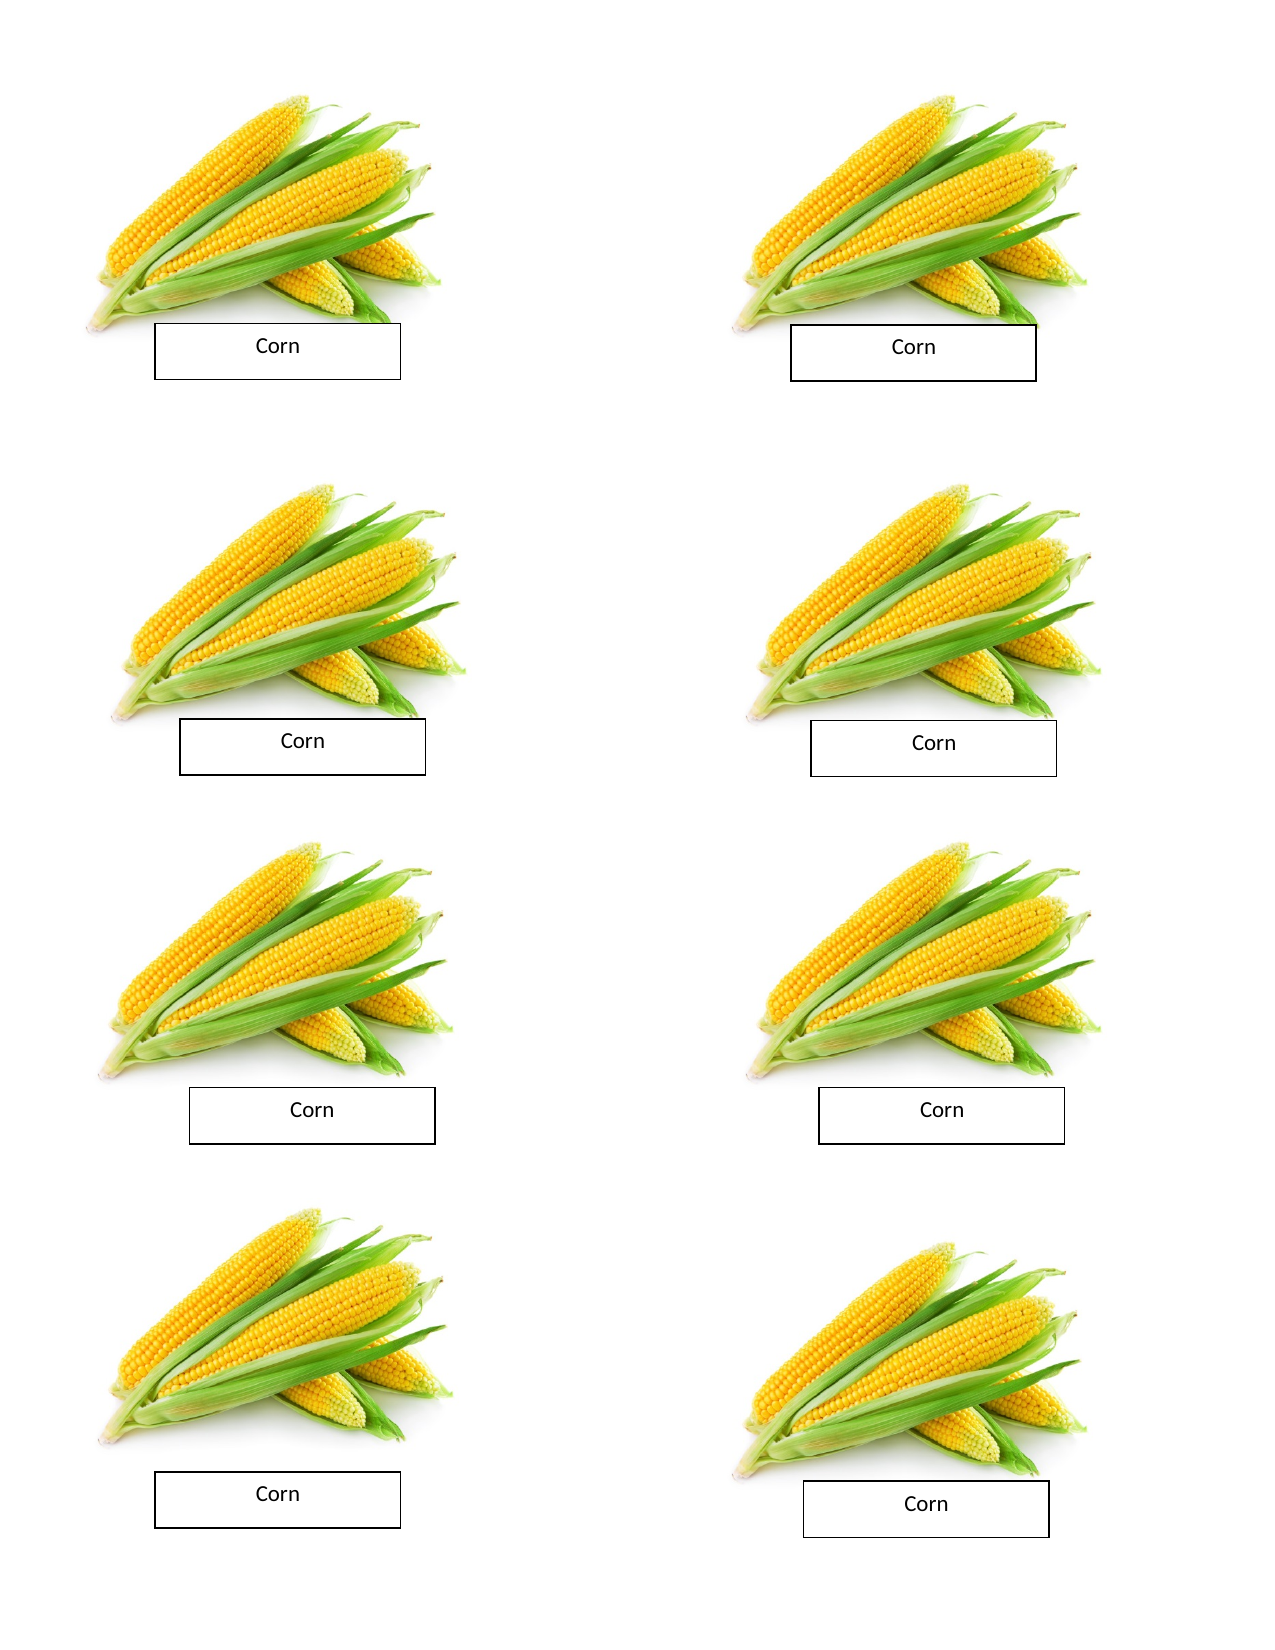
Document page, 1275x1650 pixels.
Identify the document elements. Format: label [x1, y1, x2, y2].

picture [100, 464, 472, 742]
picture [721, 75, 1094, 353]
picture [721, 1221, 1094, 1500]
picture [75, 75, 447, 353]
picture [87, 821, 459, 1100]
picture [87, 1187, 459, 1466]
picture [736, 464, 1108, 742]
picture [736, 821, 1108, 1100]
